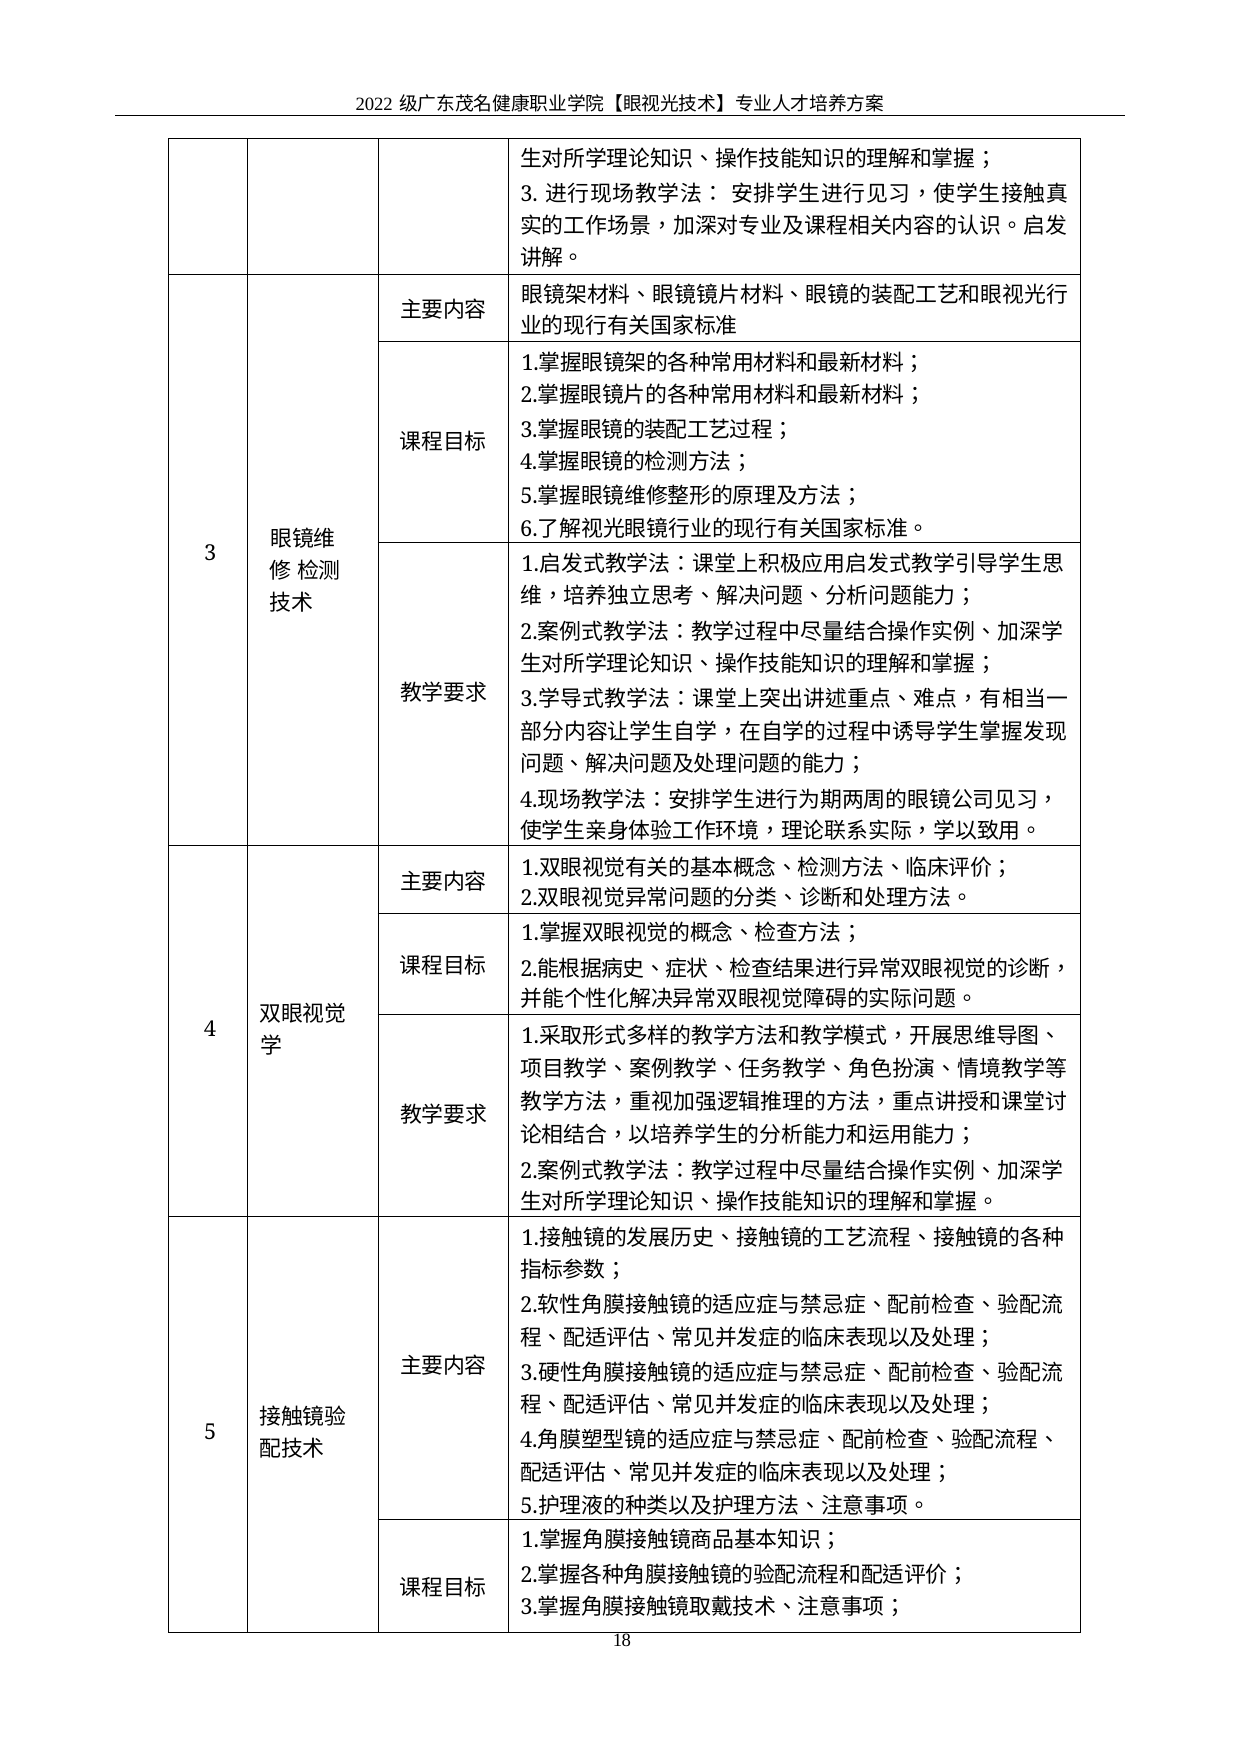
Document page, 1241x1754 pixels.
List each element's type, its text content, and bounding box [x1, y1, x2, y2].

table_cell 接触镜验 配技术 [248, 1217, 378, 1632]
table_cell 1.采取形式多样的教学方法和教学模式，开展思维导图、 项目教学、案例教学、任务教学、角色扮演、情境教学等 教学方法，重视加强逻辑推理的方法，重点讲授和课堂讨 论相结合，以培养学生的分析能力和运用能力； 2.案例式教学法：教学过程中尽量结合操作实例、加深学 生对所学理论知识、操作技能知识的理解和掌握。 [509, 1015, 1080, 1216]
table_cell 眼镜架材料、眼镜镜片材料、眼镜的装配工艺和眼视光行 业的现行有关国家标准 [509, 275, 1080, 341]
table_header [169, 139, 247, 273]
table_cell 3 [169, 275, 247, 845]
table_header [379, 139, 508, 273]
table_cell 双眼视觉 学 [248, 846, 378, 1216]
table_cell 1.启发式教学法：课堂上积极应用启发式教学引导学生思 维，培养独立思考、解决问题、分析问题能力； 2.案例式教学法：教学过程中尽量结合操作实例、加深学 生对所学理论知识、操作技能知识的理解和掌握； 3.学导式教学法：课堂上突出讲述重点、难点，有相当一 部分内容让学生自学，在自学的过程中诱导学生掌握发现 问题、解决问题及处理问题的能力； 4.现场教学法：安排学生进行为期两周的眼镜公司见习， 使学生亲身体验工作环境，理论联系实际，学以致用。 [509, 543, 1080, 845]
table_header 生对所学理论知识、操作技能知识的理解和掌握； 3. 进行现场教学法： 安排学生进行见习，使学生接触真 实的工作场景，加深对专业及课程相关内容的认识。启发 讲解。 [509, 139, 1080, 273]
table_cell 主要内容 [379, 846, 508, 913]
table_cell 5 [169, 1217, 247, 1632]
table_cell 4 [169, 846, 247, 1216]
table_cell 眼镜维修 检测技术 [248, 275, 378, 845]
table_cell 课程目标 [379, 1520, 508, 1632]
table_cell 教学要求 [379, 1015, 508, 1216]
table_cell 1.接触镜的发展历史、接触镜的工艺流程、接触镜的各种 指标参数； 2.软性角膜接触镜的适应症与禁忌症、配前检查、验配流 程、配适评估、常见并发症的临床表现以及处理； 3.硬性角膜接触镜的适应症与禁忌症、配前检查、验配流 程、配适评估、常见并发症的临床表现以及处理； 4.角膜塑型镜的适应症与禁忌症、配前检查、验配流程、 配适评估、常见并发症的临床表现以及处理； 5.护理液的种类以及护理方法、注意事项。 [509, 1217, 1080, 1519]
table_cell 教学要求 [379, 543, 508, 845]
table_cell 主要内容 [379, 275, 508, 341]
table_cell 1.掌握眼镜架的各种常用材料和最新材料； 2.掌握眼镜片的各种常用材料和最新材料； 3.掌握眼镜的装配工艺过程； 4.掌握眼镜的检测方法； 5.掌握眼镜维修整形的原理及方法； 6.了解视光眼镜行业的现行有关国家标准。 [509, 342, 1080, 542]
table_header [248, 139, 378, 273]
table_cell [509, 1520, 1080, 1632]
table_cell 1.掌握双眼视觉的概念、检查方法； 2.能根据病史、症状、检查结果进行异常双眼视觉的诊断， 并能个性化解决异常双眼视觉障碍的实际问题。 [509, 914, 1080, 1014]
table_cell 课程目标 [379, 914, 508, 1014]
table_cell 1.双眼视觉有关的基本概念、检测方法、临床评价； 2.双眼视觉异常问题的分类、诊断和处理方法。 [509, 846, 1080, 913]
table_cell 主要内容 [379, 1217, 508, 1519]
table_cell 课程目标 [379, 342, 508, 542]
